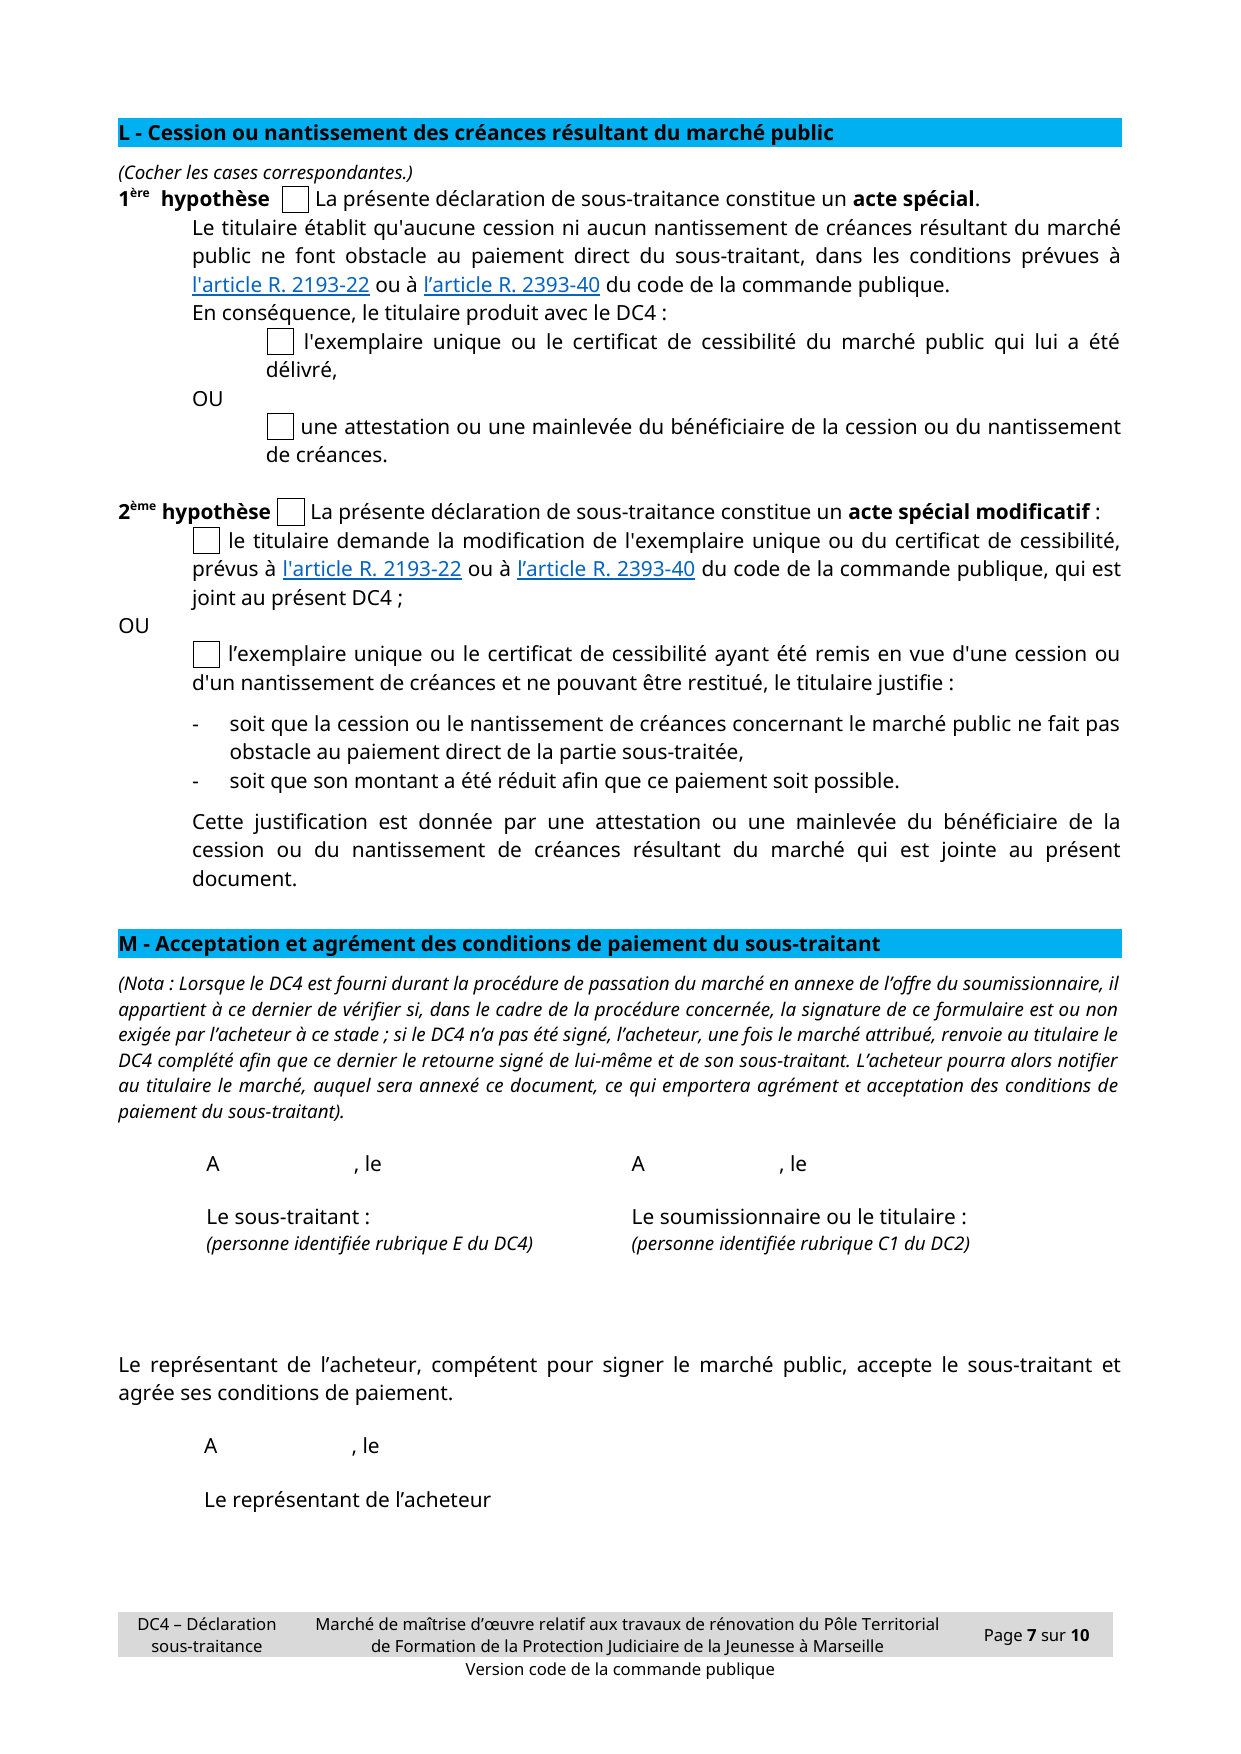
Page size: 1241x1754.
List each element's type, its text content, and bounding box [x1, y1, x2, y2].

table_header A , le [620, 1136, 1045, 1189]
text l’exemplaire unique ou le certificat de cessibilité ayant été remis en vue d'une cession ou d'un nantissement de créances et ne pouvant être restitué, le titulaire justifie : [192, 639, 1122, 696]
table_cell Le représentant de l’acheteur [193, 1473, 618, 1591]
text le titulaire demande la modification de l'exemplaire unique ou du certificat de cessibilité, prévus à l'article R. 2193-22 ou à l’article R. 2393-40 du code de la commande publique, qui est joint au présent DC4 ; [192, 526, 1122, 611]
list soit que la cession ou le nantissement de créances concernant le marché public ne fait pas obstacle au paiement direct de la partie sous-traitée, [192, 709, 1122, 766]
text M - Acceptation et agrément des conditions de paiement du sous-traitant [118, 929, 1122, 958]
list soit que son montant a été réduit afin que ce paiement soit possible. [192, 766, 1122, 794]
text OU [192, 384, 1122, 412]
text 1ère hypothèse La présente déclaration de sous-traitance constitue un acte spécial. [118, 184, 1122, 213]
text 2ème hypothèse La présente déclaration de sous-traitance constitue un acte spécial modificatif : [118, 497, 1122, 526]
text En conséquence, le titulaire produit avec le DC4 : [192, 298, 1122, 327]
text l'exemplaire unique ou le certificat de cessibilité du marché public qui lui a été délivré, [266, 327, 1122, 384]
table_header A , le [195, 1136, 620, 1189]
text Le titulaire établit qu'aucune cession ni aucun nantissement de créances résultant du marché public ne font obstacle au paiement direct du sous-traitant, dans les conditions prévues à l'article R. 2193-22 ou à l’article R. 2393-40 du code de la commande publique. [192, 213, 1122, 298]
text une attestation ou une mainlevée du bénéficiaire de la cession ou du nantissement de créances. [266, 412, 1122, 469]
text (Nota : Lorsque le DC4 est fourni durant la procédure de passation du marché en annexe de l’offre du soumissionnaire, il appartient à ce dernier de vérifier si, dans le cadre de la procédure concernée, la signature de ce formulaire est ou non exigée par l’acheteur à ce stade ; si le DC4 n’a pas été signé, l’acheteur, une fois le marché attribué, renvoie au titulaire le DC4 complété afin que ce dernier le retourne signé de lui-même et de son sous-traitant. L’acheteur pourra alors notifier au titulaire le marché, auquel sera annexé ce document, ce qui emportera agrément et acceptation des conditions de paiement du sous-traitant). [118, 971, 1122, 1124]
table_cell Le sous-traitant : (personne identifiée rubrique E du DC4) [195, 1190, 620, 1337]
text Cette justification est donnée par une attestation ou une mainlevée du bénéficiaire de la cession ou du nantissement de créances résultant du marché qui est jointe au présent document. [192, 807, 1122, 892]
text L - Cession ou nantissement des créances résultant du marché public [118, 118, 1122, 147]
table_header A , le [193, 1419, 618, 1472]
text OU [118, 611, 1122, 639]
text (Cocher les cases correspondantes.) [118, 159, 1122, 184]
text Le représentant de l’acheteur, compétent pour signer le marché public, accepte le sous-traitant et agrée ses conditions de paiement. [118, 1350, 1122, 1407]
table_cell Le soumissionnaire ou le titulaire : (personne identifiée rubrique C1 du DC2) [620, 1190, 1045, 1337]
